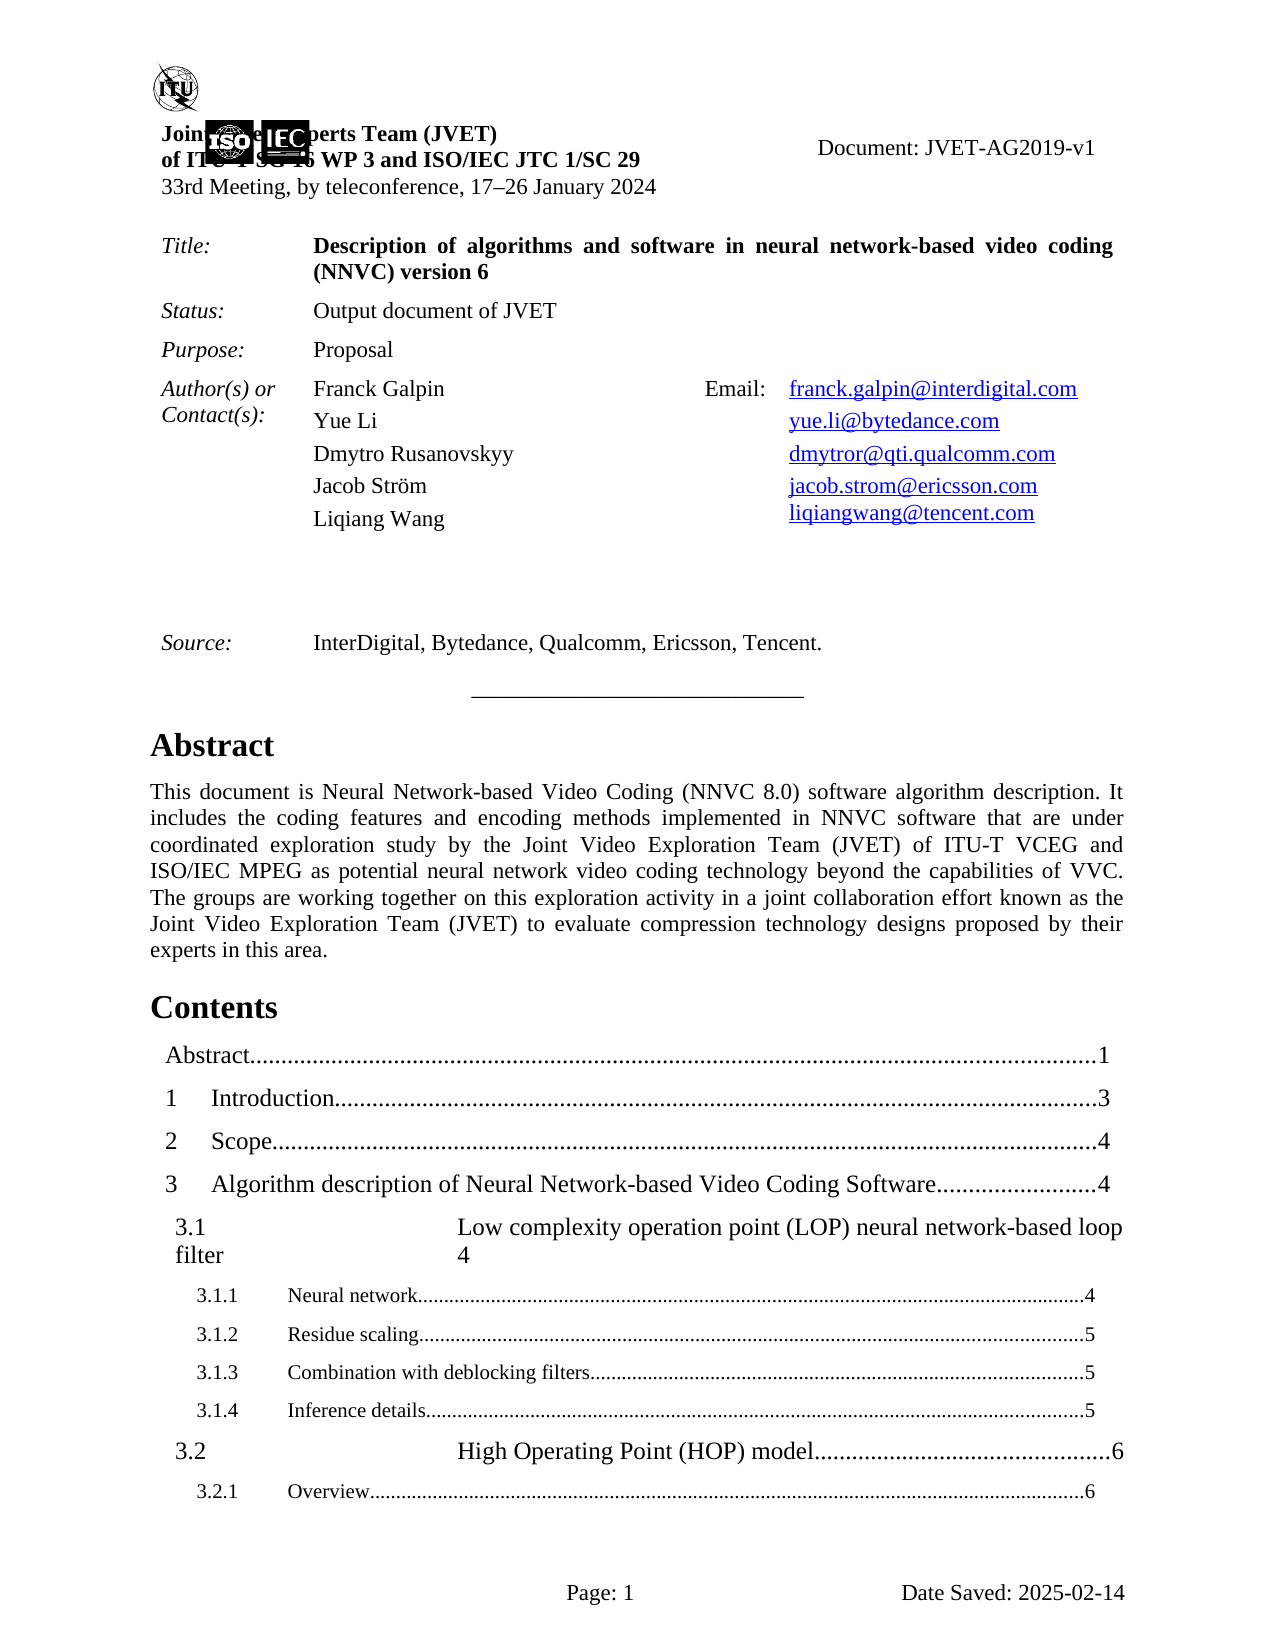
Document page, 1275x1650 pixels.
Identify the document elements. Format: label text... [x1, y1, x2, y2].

picture [261, 120, 310, 164]
table_cell Email: [693, 368, 778, 623]
table_header Title: [150, 225, 302, 291]
table_cell Source: [150, 623, 302, 662]
table_cell InterDigital, Bytedance, Qualcomm, Ericsson, Tencent. [302, 623, 1125, 662]
table_cell Author(s) or Contact(s): [150, 368, 302, 623]
table_cell Franck Galpin Yue Li Dmytro Rusanovskyy Jacob Ström Liqiang Wang [302, 368, 693, 623]
text This document is Neural Network-based Video Coding (NNVC 8.0) software algorithm description. It includes the coding features and encoding methods implemented in NNVC software that are under coordinated exploration study by the Joint Video Exploration Team (JVET) of ITU-T VCEG and ISO/IEC MPEG as potential neural network video coding technology beyond the capabilities of VVC. The groups are working together on this exploration activity in a joint collaboration effort known as the Joint Video Exploration Team (JVET) to evaluate compression technology designs proposed by their experts in this area. [150, 778, 1125, 963]
table_cell Purpose: [150, 330, 302, 368]
table_cell franck.galpin@interdigital.com yue.li@bytedance.com dmytror@qti.qualcomm.com jacob.strom@ericsson.com liqiangwang@tencent.com [778, 368, 1125, 623]
subtitle Abstract [150, 726, 1125, 764]
table_cell Status: [150, 291, 302, 329]
table_cell Output document of JVET [302, 291, 1125, 329]
table_header Description of algorithms and software in neural network-based video coding (NNVC) version 6 [302, 225, 1125, 291]
text _____________________________ [150, 674, 1125, 701]
picture [205, 120, 254, 164]
table_cell Proposal [302, 330, 1125, 368]
table_header Joint Video Experts Team (JVET) of ITU-T SG 16 WP 3 and ISO/IEC JTC 1/SC 29 33rd Meeting, by teleconference, 17–26 January 2024 [150, 120, 806, 199]
table_header Document: JVET-AG2019-v1 [806, 120, 1125, 199]
